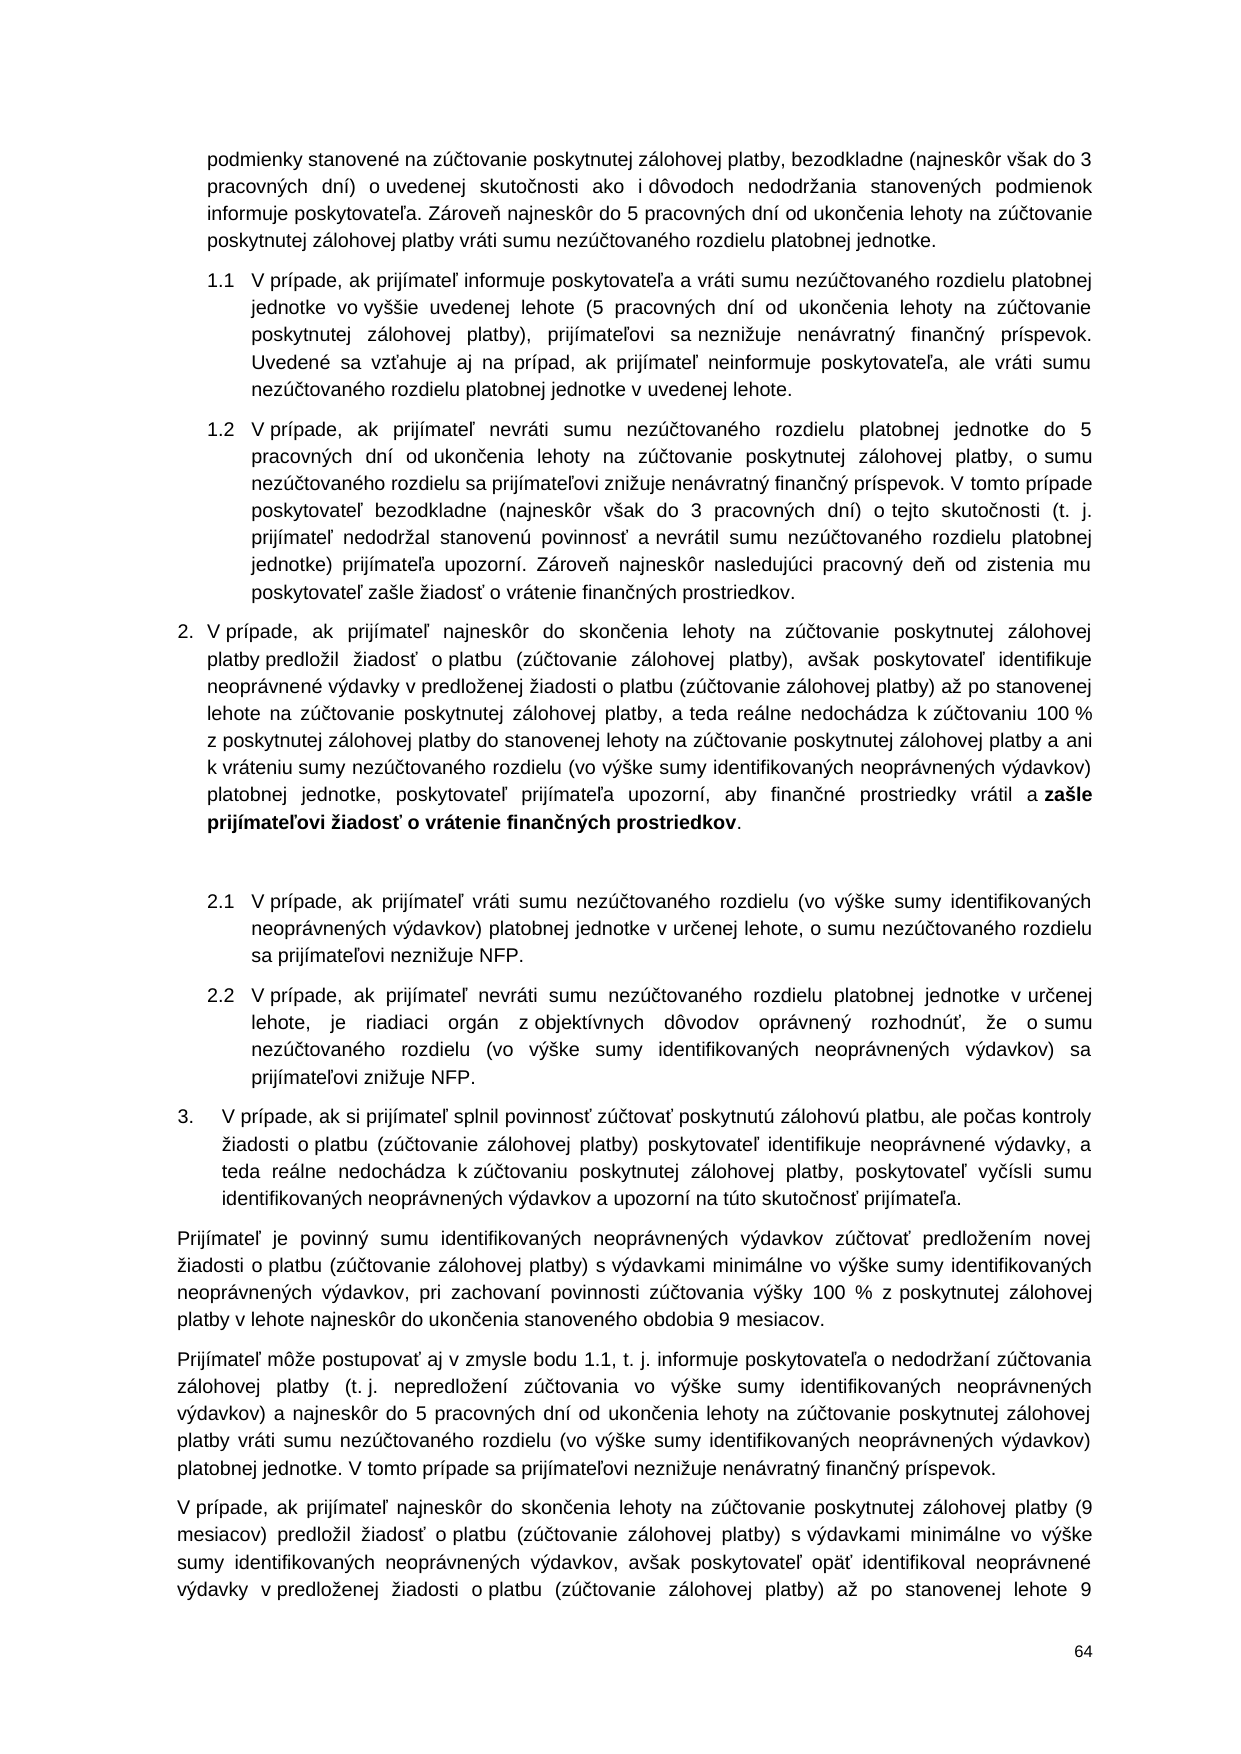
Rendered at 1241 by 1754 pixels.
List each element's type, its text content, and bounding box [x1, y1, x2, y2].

list V prípade, ak prijímateľ vráti sumu nezúčtovaného rozdielu (vo výške sumy identifikovaných neoprávnených výdavkov) platobnej jednotke v určenej lehote, o sumu nezúčtovaného rozdielu sa prijímateľovi neznižuje NFP. [207, 890, 1092, 967]
list V prípade, ak prijímateľ najneskôr do skončenia lehoty na zúčtovanie poskytnutej zálohovej platby predložil žiadosť o platbu (zúčtovanie zálohovej platby), avšak poskytovateľ identifikuje neoprávnené výdavky v predloženej žiadosti o platbu (zúčtovanie zálohovej platby) až po stanovenej lehote na zúčtovanie poskytnutej zálohovej platby, a teda reálne nedochádza k zúčtovaniu 100 % z poskytnutej zálohovej platby do stanovenej lehoty na zúčtovanie poskytnutej zálohovej platby a ani k vráteniu sumy nezúčtovaného rozdielu (vo výške sumy identifikovaných neoprávnených výdavkov) platobnej jednotke, poskytovateľ prijímateľa upozorní, aby finančné prostriedky vrátil a zašle prijímateľovi žiadosť o vrátenie finančných prostriedkov. [177, 620, 1092, 833]
text Prijímateľ môže postupovať aj v zmysle bodu 1.1, t. j. informuje poskytovateľa o nedodržaní zúčtovania zálohovej platby (t. j. nepredložení zúčtovania vo výške sumy identifikovaných neoprávnených výdavkov) a najneskôr do 5 pracovných dní od ukončenia lehoty na zúčtovanie poskytnutej zálohovej platby vráti sumu nezúčtovaného rozdielu (vo výške sumy identifikovaných neoprávnených výdavkov) platobnej jednotke. V tomto prípade sa prijímateľovi neznižuje nenávratný finančný príspevok. [177, 1348, 1092, 1479]
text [177, 1496, 1092, 1600]
list V prípade, ak prijímateľ informuje poskytovateľa a vráti sumu nezúčtovaného rozdielu platobnej jednotke vo vyššie uvedenej lehote (5 pracovných dní od ukončenia lehoty na zúčtovanie poskytnutej zálohovej platby), prijímateľovi sa neznižuje nenávratný finančný príspevok. Uvedené sa vzťahuje aj na prípad, ak prijímateľ neinformuje poskytovateľa, ale vráti sumu nezúčtovaného rozdielu platobnej jednotke v uvedenej lehote. [207, 269, 1092, 400]
list V prípade, ak prijímateľ nevráti sumu nezúčtovaného rozdielu platobnej jednotke v určenej lehote, je riadiaci orgán z objektívnych dôvodov oprávnený rozhodnúť, že o sumu nezúčtovaného rozdielu (vo výške sumy identifikovaných neoprávnených výdavkov) sa prijímateľovi znižuje NFP. [207, 984, 1092, 1088]
list V prípade, ak prijímateľ nevráti sumu nezúčtovaného rozdielu platobnej jednotke do 5 pracovných dní od ukončenia lehoty na zúčtovanie poskytnutej zálohovej platby, o sumu nezúčtovaného rozdielu sa prijímateľovi znižuje nenávratný finančný príspevok. V tomto prípade poskytovateľ bezodkladne (najneskôr však do 3 pracovných dní) o tejto skutočnosti (t. j. prijímateľ nedodržal stanovenú povinnosť a nevrátil sumu nezúčtovaného rozdielu platobnej jednotke) prijímateľa upozorní. Zároveň najneskôr nasledujúci pracovný deň od zistenia mu poskytovateľ zašle žiadosť o vrátenie finančných prostriedkov. [207, 417, 1092, 603]
text Prijímateľ je povinný sumu identifikovaných neoprávnených výdavkov zúčtovať predložením novej žiadosti o platbu (zúčtovanie zálohovej platby) s výdavkami minimálne vo výške sumy identifikovaných neoprávnených výdavkov, pri zachovaní povinnosti zúčtovania výšky 100 % z poskytnutej zálohovej platby v lehote najneskôr do ukončenia stanoveného obdobia 9 mesiacov. [177, 1226, 1092, 1331]
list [177, 148, 1092, 252]
list V prípade, ak si prijímateľ splnil povinnosť zúčtovať poskytnutú zálohovú platbu, ale počas kontroly žiadosti o platbu (zúčtovanie zálohovej platby) poskytovateľ identifikuje neoprávnené výdavky, a teda reálne nedochádza k zúčtovaniu poskytnutej zálohovej platby, poskytovateľ vyčísli sumu identifikovaných neoprávnených výdavkov a upozorní na túto skutočnosť prijímateľa. [177, 1105, 1092, 1209]
